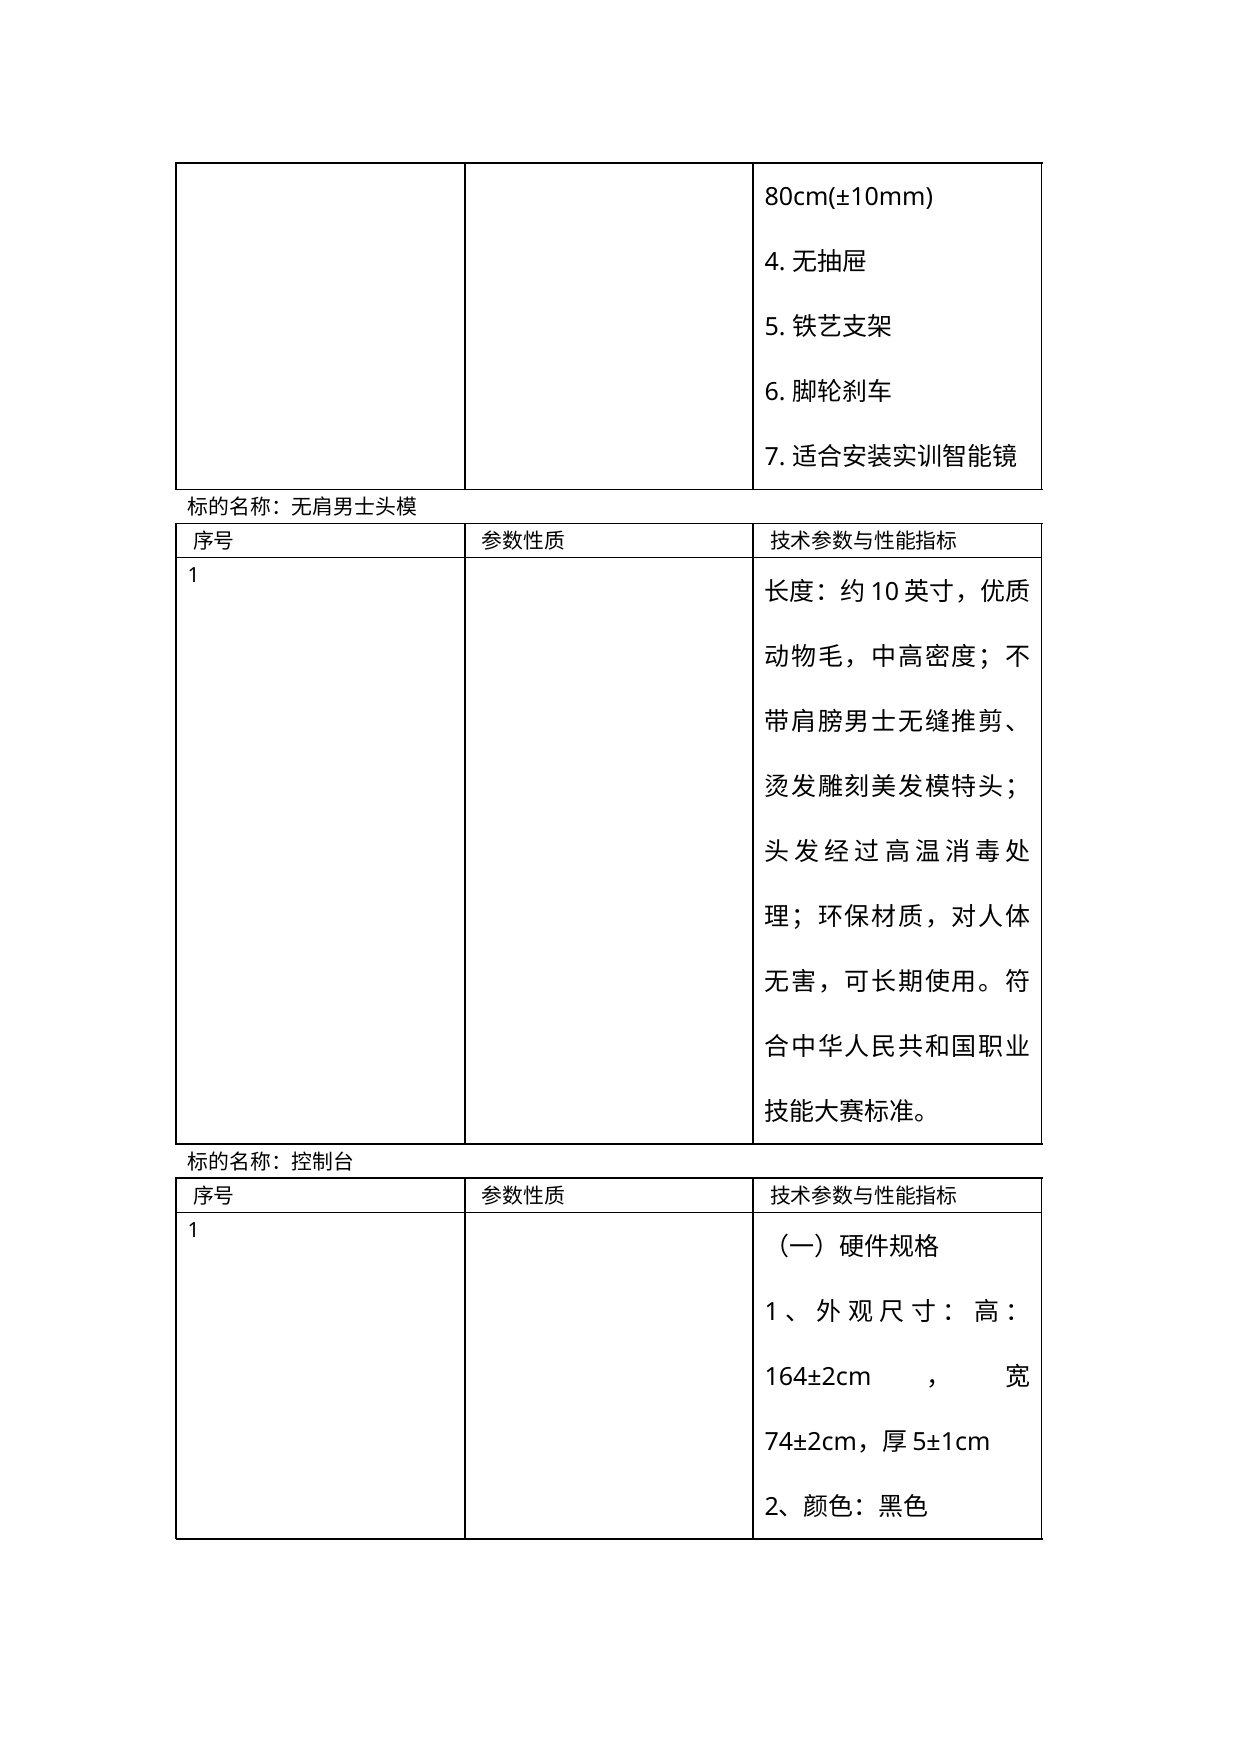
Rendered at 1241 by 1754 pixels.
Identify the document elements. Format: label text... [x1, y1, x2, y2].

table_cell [754, 1213, 1041, 1538]
table_header 序号 [177, 524, 464, 557]
table_header 参数性质 [466, 524, 752, 557]
table_header 技术参数与性能指标 [754, 524, 1041, 557]
table_cell [466, 558, 752, 1143]
table_cell 长度：约10英寸，优质动物毛，中高密度；不带肩膀男士无缝推剪、烫发雕刻美发模特头；头发经过高温消毒处理；环保材质，对人体无害，可长期使用。符合中华人民共和国职业技能大赛标准。 [754, 558, 1041, 1143]
table_cell [466, 1213, 752, 1538]
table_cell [754, 164, 1041, 488]
table_header 序号 [177, 1179, 464, 1211]
table_cell 1 [177, 164, 464, 488]
table_cell [466, 164, 752, 488]
text 标的名称：无肩男士头模 [187, 490, 1053, 523]
text 标的名称：控制台 [187, 1145, 1053, 1177]
table_cell 1 [177, 1213, 464, 1538]
table_header 参数性质 [466, 1179, 752, 1211]
table_cell 1 [177, 558, 464, 1143]
table_header 技术参数与性能指标 [754, 1179, 1041, 1211]
